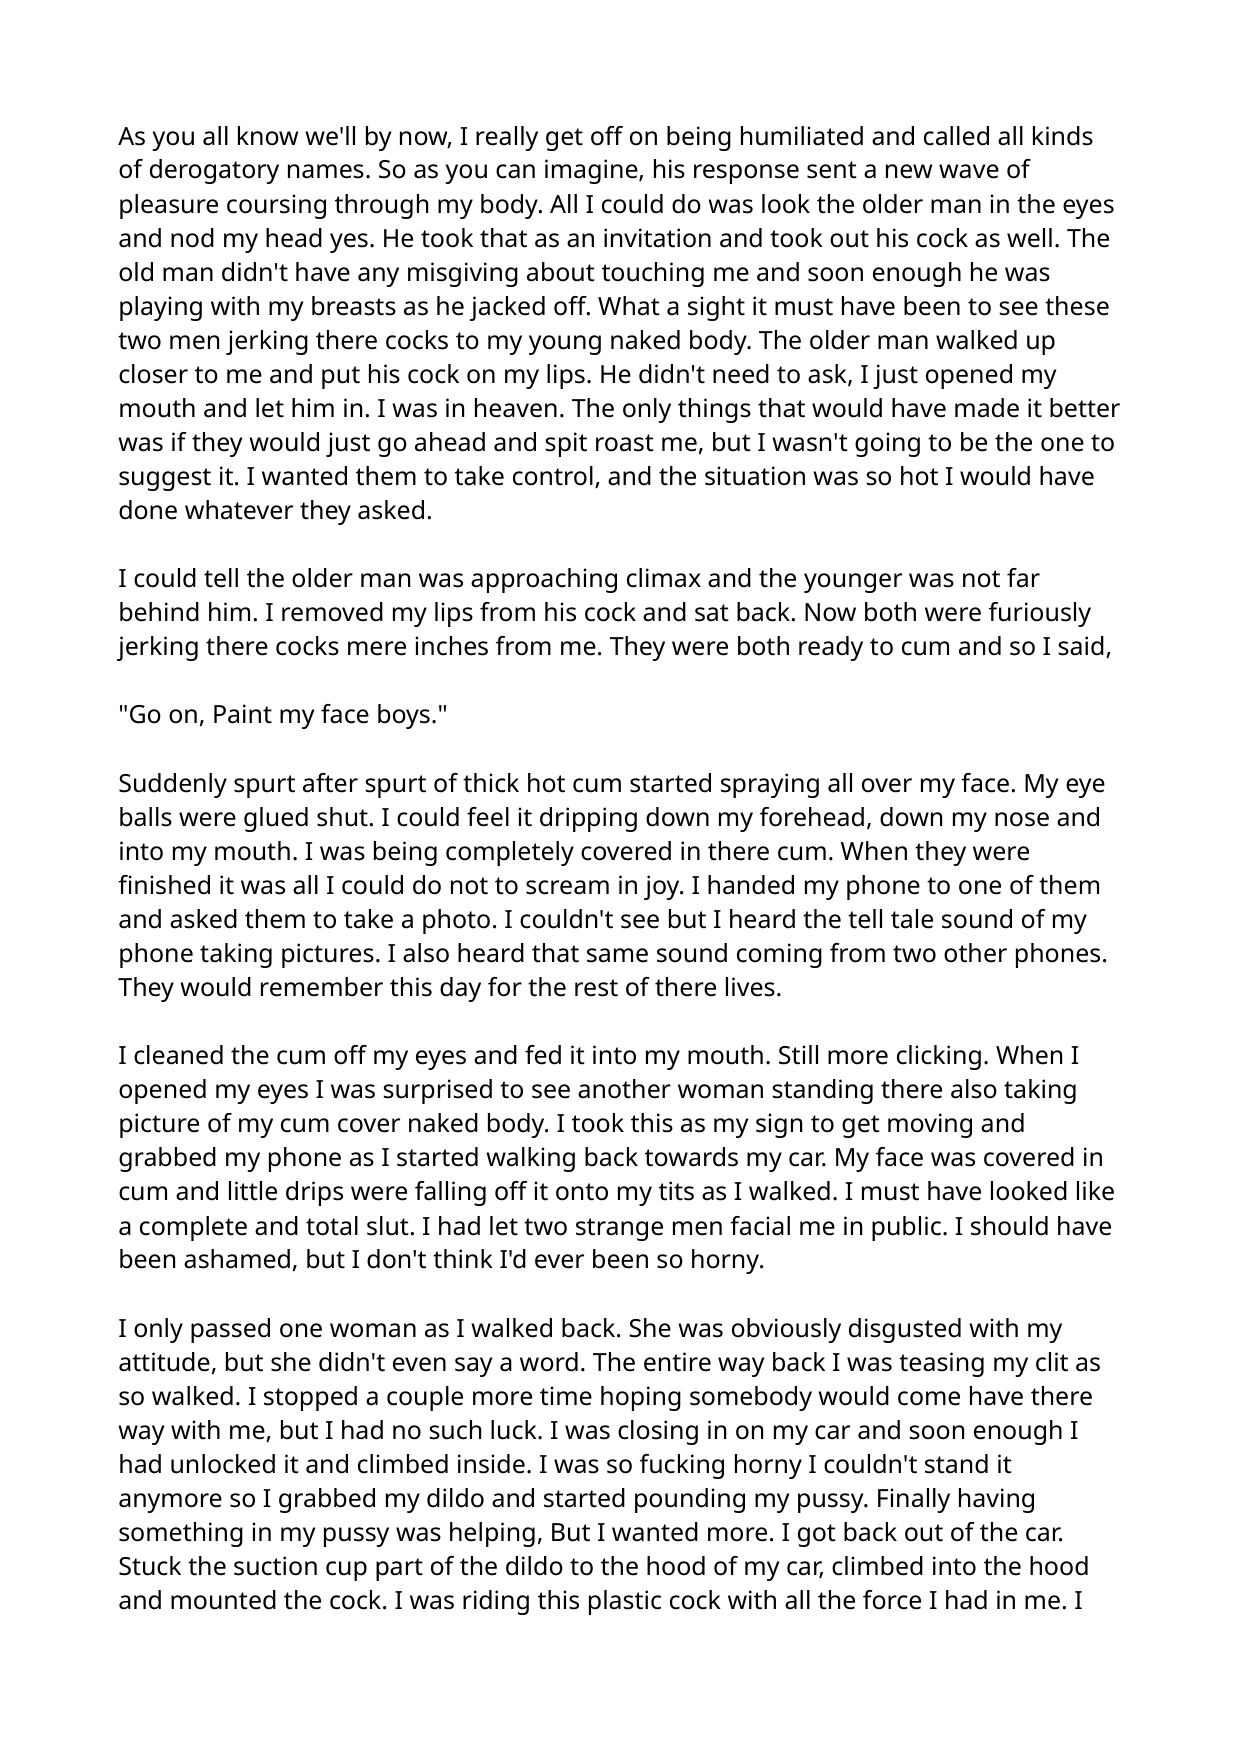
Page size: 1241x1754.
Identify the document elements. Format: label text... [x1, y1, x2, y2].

text As you all know we'll by now, I really get off on being humiliated and called all kinds of derogatory names. So as you can imagine, his response sent a new wave of pleasure coursing through my body. All I could do was look the older man in the eyes and nod my head yes. He took that as an invitation and took out his cock as well. The old man didn't have any misgiving about touching me and soon enough he was playing with my breasts as he jacked off. What a sight it must have been to see these two men jerking there cocks to my young naked body. The older man walked up closer to me and put his cock on my lips. He didn't need to ask, I just opened my mouth and let him in. I was in heaven. The only things that would have made it better was if they would just go ahead and spit roast me, but I wasn't going to be the one to suggest it. I wanted them to take control, and the situation was so hot I would have done whatever they asked. [118, 118, 1122, 527]
text "Go on, Paint my face boys." [118, 697, 1122, 731]
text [118, 1310, 1122, 1617]
text I could tell the older man was approaching climax and the younger was not far behind him. I removed my lips from his cock and sat back. Now both were furiously jerking there cocks mere inches from me. They were both ready to cum and so I said, [118, 561, 1122, 663]
text I cleaned the cum off my eyes and fed it into my mouth. Still more clicking. When I opened my eyes I was surprised to see another woman standing there also taking picture of my cum cover naked body. I took this as my sign to get moving and grabbed my phone as I started walking back towards my car. My face was covered in cum and little drips were falling off it onto my tits as I walked. I must have looked like a complete and total slut. I had let two strange men facial me in public. I should have been ashamed, but I don't think I'd ever been so horny. [118, 1038, 1122, 1276]
text Suddenly spurt after spurt of thick hot cum started spraying all over my face. My eye balls were glued shut. I could feel it dripping down my forehead, down my nose and into my mouth. I was being completely covered in there cum. When they were finished it was all I could do not to scream in joy. I handed my phone to one of them and asked them to take a photo. I couldn't see but I heard the tell tale sound of my phone taking pictures. I also heard that same sound coming from two other phones. They would remember this day for the rest of there lives. [118, 765, 1122, 1004]
